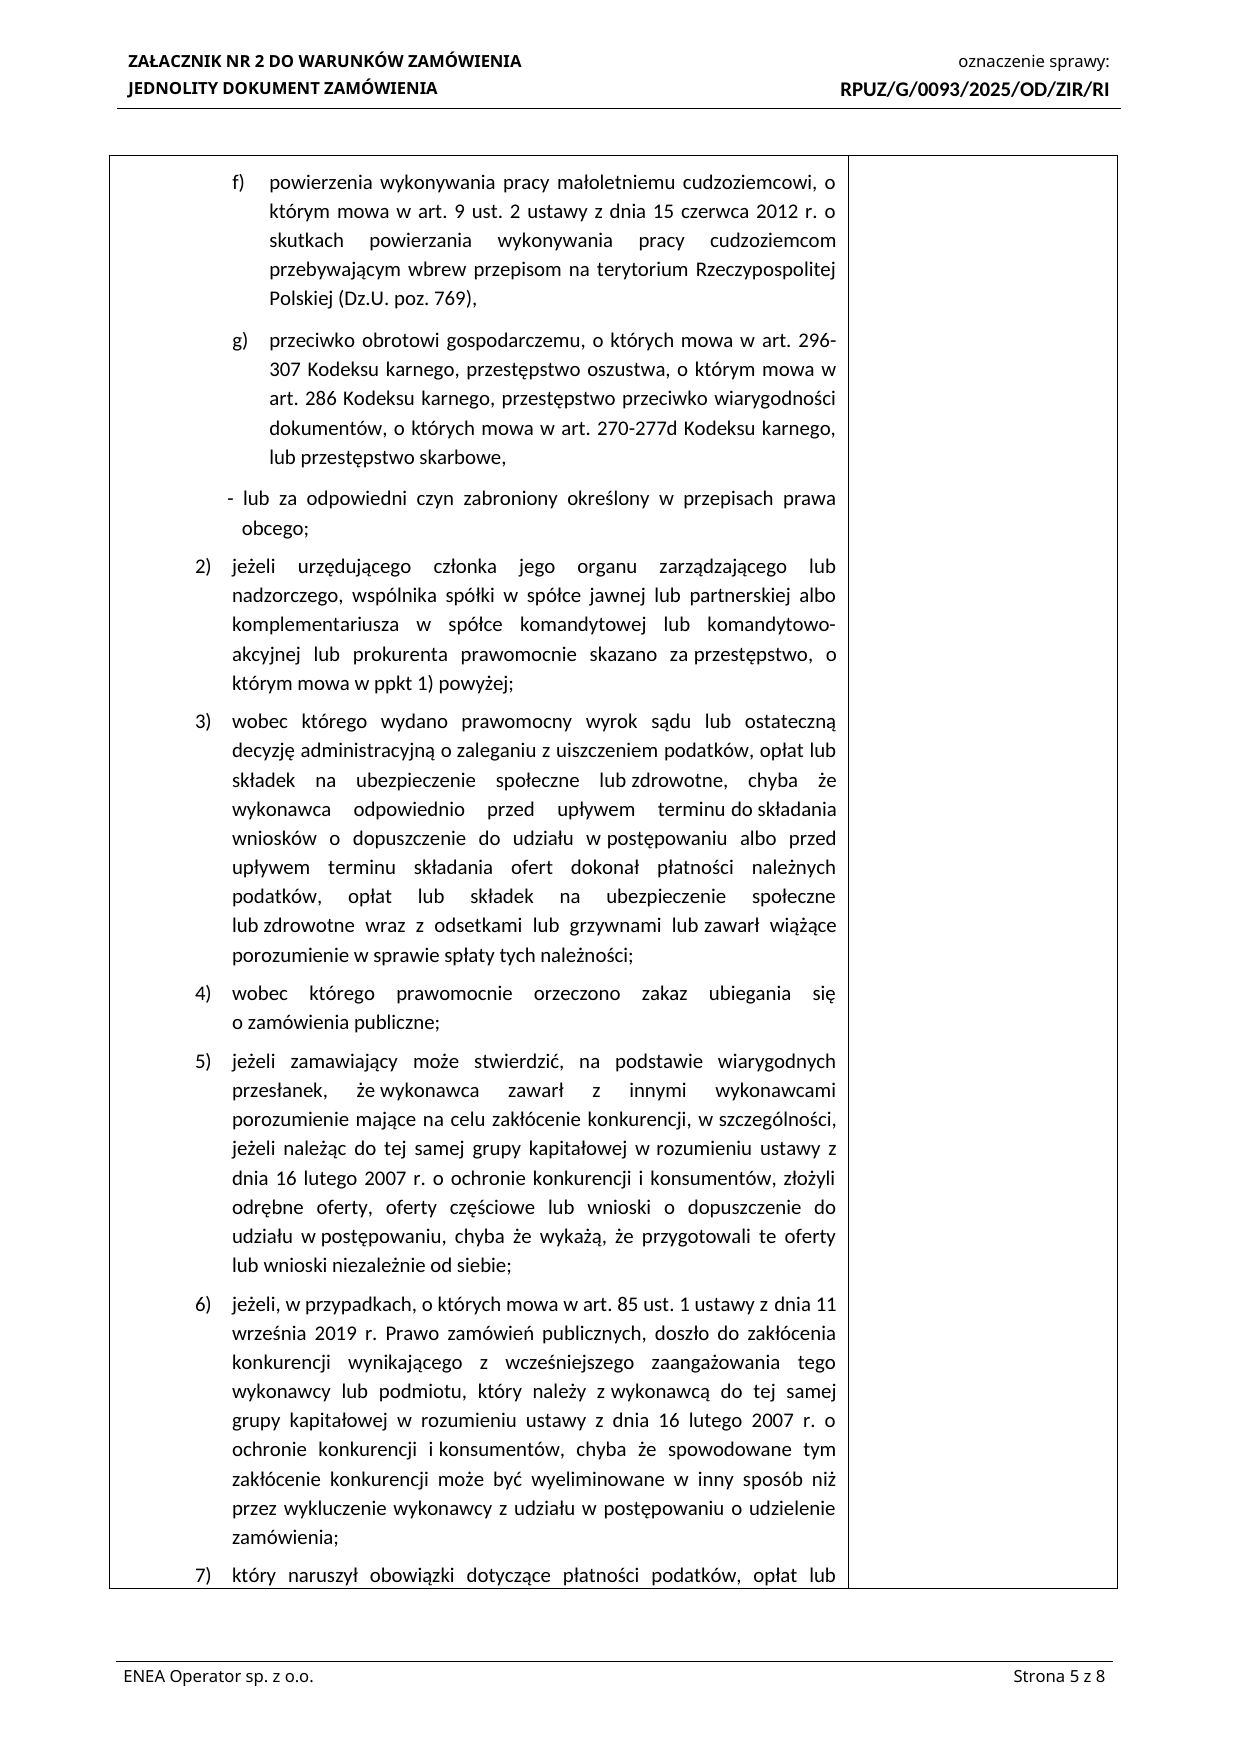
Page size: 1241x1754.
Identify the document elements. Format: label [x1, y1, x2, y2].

table_cell [110, 156, 848, 1588]
table_cell [849, 156, 1117, 1588]
